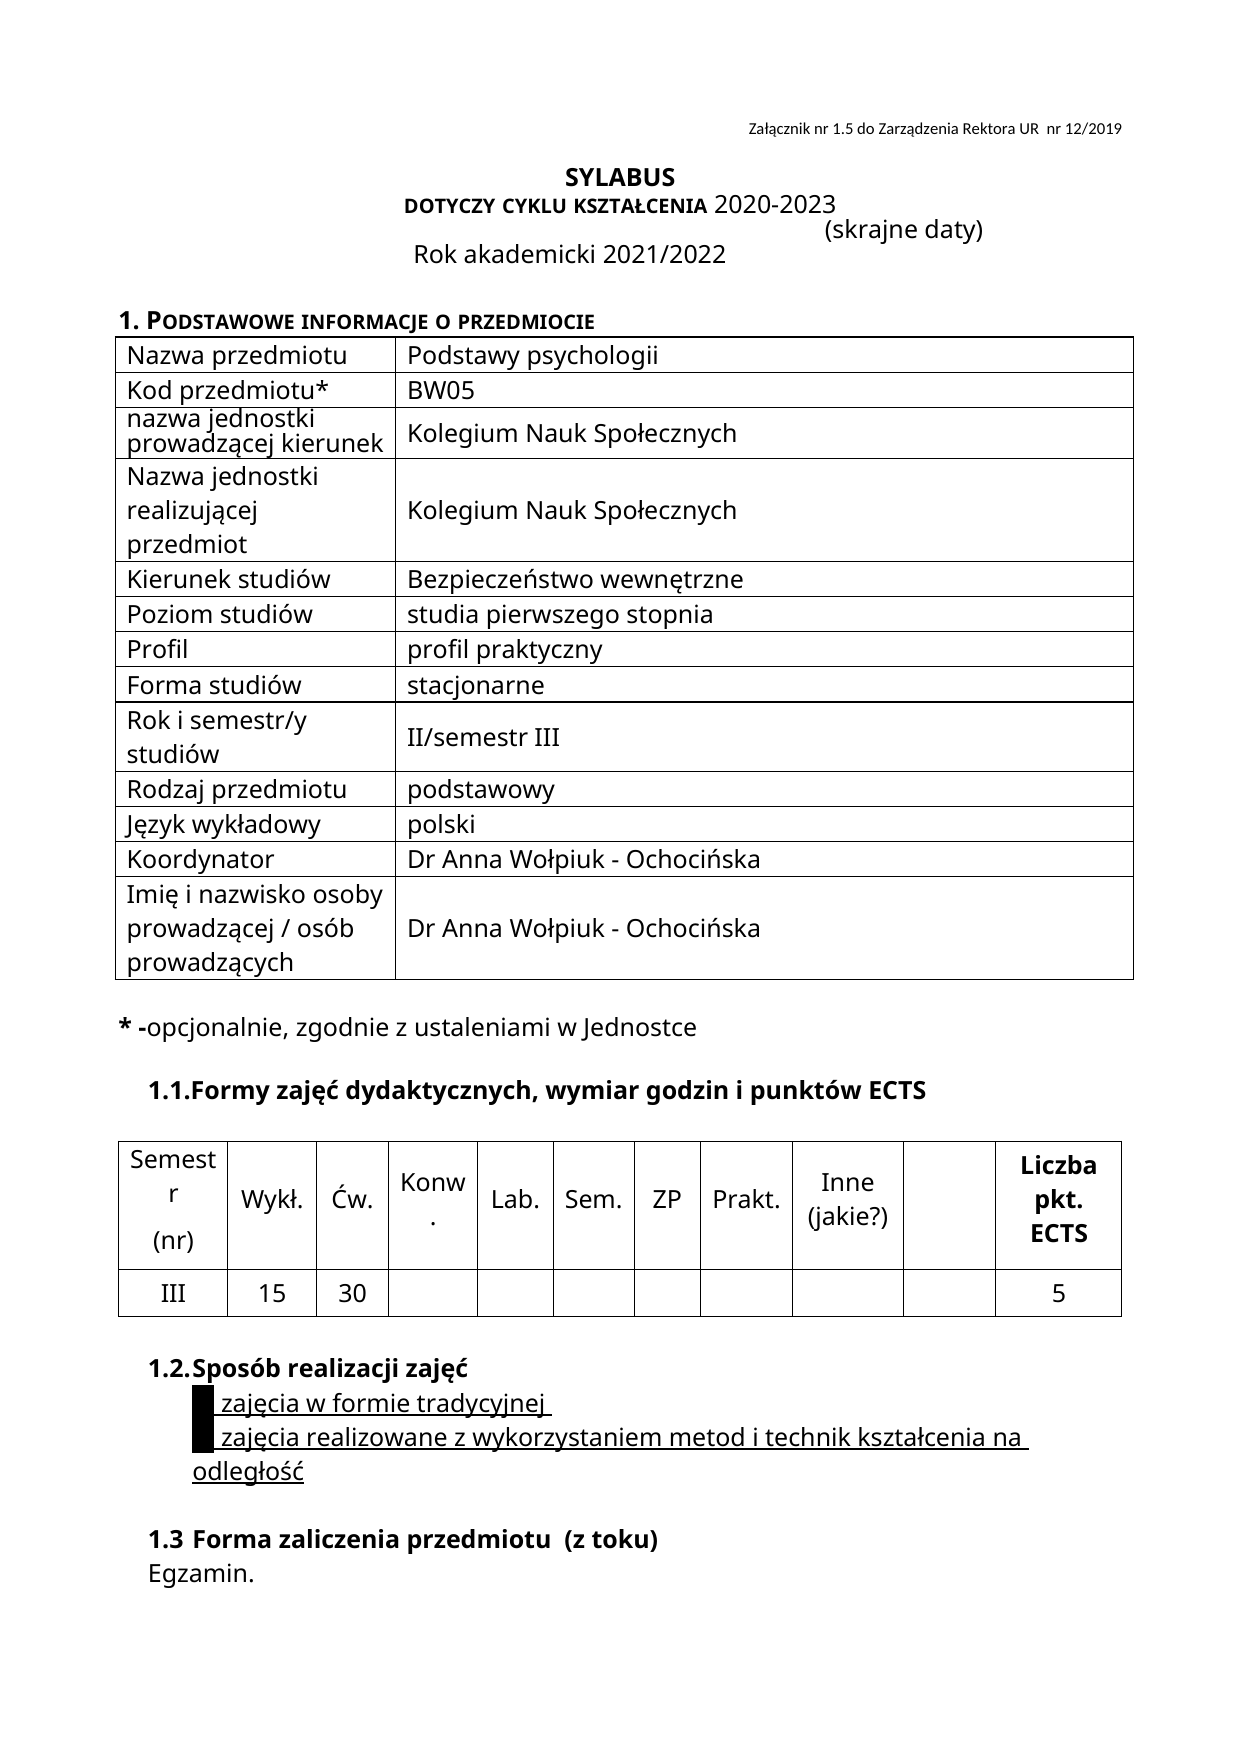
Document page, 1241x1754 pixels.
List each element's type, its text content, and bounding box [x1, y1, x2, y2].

text SYLABUS [118, 159, 1122, 193]
table_header Sem. [554, 1142, 634, 1269]
table_cell podstawowy [396, 772, 1133, 806]
text 1.2. Sposób realizacji zajęć [148, 1351, 1122, 1385]
table_header Ćw. [317, 1142, 388, 1269]
table_header Inne (jakie?) [793, 1142, 903, 1269]
table_header Prakt. [701, 1142, 792, 1269]
table_cell stacjonarne [396, 667, 1133, 701]
text 1.1.Formy zajęć dydaktycznych, wymiar godzin i punktów ECTS [148, 1072, 1122, 1107]
table_header ZP [635, 1142, 700, 1269]
table_cell [793, 1270, 903, 1316]
table_cell Rok i semestr/y studiów [116, 703, 395, 771]
table_header Liczba pkt. ECTS [996, 1142, 1121, 1269]
table_cell nazwa jednostki prowadzącej kierunek [116, 408, 395, 458]
table_cell Język wykładowy [116, 807, 395, 841]
text 1.3 Forma zaliczenia przedmiotu (z toku) [148, 1521, 1122, 1556]
table_cell Kolegium Nauk Społecznych [396, 408, 1133, 458]
table_cell Koordynator [116, 842, 395, 876]
table_header [904, 1142, 995, 1269]
text Załącznik nr 1.5 do Zarządzenia Rektora UR nr 12/2019 [118, 118, 1122, 138]
table_cell Rodzaj przedmiotu [116, 772, 395, 806]
table_cell III [119, 1270, 227, 1316]
text 1. Podstawowe informacje o przedmiocie [118, 302, 1122, 336]
table_cell [478, 1270, 553, 1316]
table_cell studia pierwszego stopnia [396, 597, 1133, 631]
table_cell II/semestr III [396, 703, 1133, 771]
table_cell [635, 1270, 700, 1316]
table_cell profil praktyczny [396, 632, 1133, 666]
table_cell [554, 1270, 634, 1316]
table_cell Dr Anna Wołpiuk - Ochocińska [396, 877, 1133, 979]
table_cell Bezpieczeństwo wewnętrzne [396, 562, 1133, 596]
table_cell [701, 1270, 792, 1316]
table_cell Kolegium Nauk Społecznych [396, 459, 1133, 561]
table_cell Forma studiów [116, 667, 395, 701]
table_cell [904, 1270, 995, 1316]
text ☐ zajęcia w formie tradycyjnej [214, 1385, 1122, 1419]
table_header Nazwa przedmiotu [116, 338, 395, 372]
text (skrajne daty) [118, 218, 1122, 243]
table_cell Kod przedmiotu* [116, 373, 395, 407]
table_cell polski [396, 807, 1133, 841]
table_header Podstawy psychologii [396, 338, 1133, 372]
table_header Wykł. [228, 1142, 316, 1269]
table_header Semestr (nr) [119, 1142, 227, 1269]
text Rok akademicki 2021/2022 [118, 243, 1122, 268]
table_cell Profil [116, 632, 395, 666]
table_cell Poziom studiów [116, 597, 395, 631]
table_cell Dr Anna Wołpiuk - Ochocińska [396, 842, 1133, 876]
table_cell 15 [228, 1270, 316, 1316]
table_cell Imię i nazwisko osoby prowadzącej / osób prowadzących [116, 877, 395, 979]
table_cell BW05 [396, 373, 1133, 407]
table_header Konw. [389, 1142, 477, 1269]
table_header Lab. [478, 1142, 553, 1269]
text dotyczy cyklu kształcenia 2020-2023 [118, 193, 1122, 218]
table_cell 30 [317, 1270, 388, 1316]
table_cell Nazwa jednostki realizującej przedmiot [116, 459, 395, 561]
text ☐ zajęcia realizowane z wykorzystaniem metod i technik kształcenia na odległość [192, 1419, 1122, 1487]
table_cell 5 [996, 1270, 1121, 1316]
table_cell [389, 1270, 477, 1316]
table_cell Kierunek studiów [116, 562, 395, 596]
text * -opcjonalnie, zgodnie z ustaleniami w Jednostce [118, 1009, 1122, 1043]
text Egzamin. [148, 1556, 1122, 1589]
